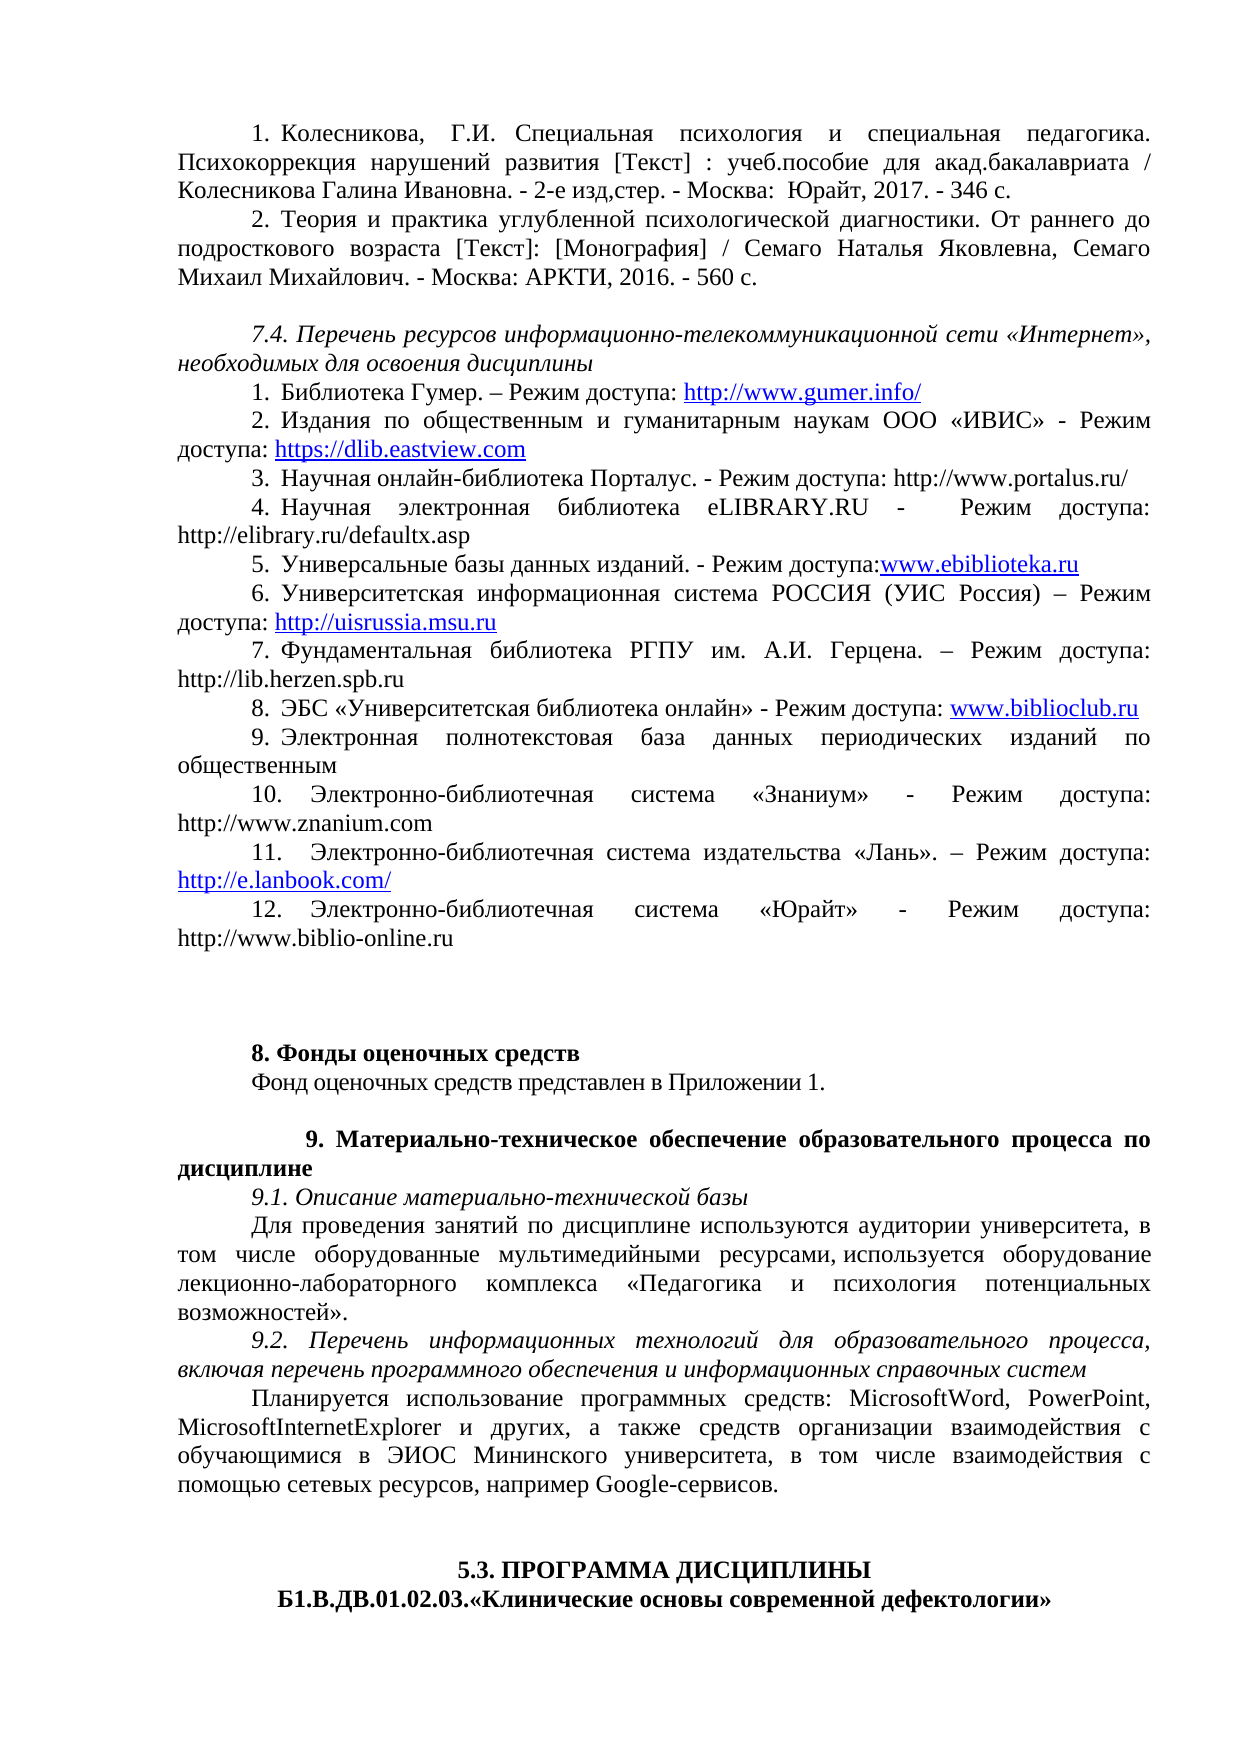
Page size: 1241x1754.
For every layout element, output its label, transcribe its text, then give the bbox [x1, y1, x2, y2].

list Универсальные базы данных изданий. - Режим доступа:www.ebiblioteka.ru [177, 549, 1152, 578]
text 5.3. ПРОГРАММА ДИСЦИПЛИНЫ [177, 1556, 1152, 1584]
list Электронно-библиотечная система издательства «Лань». – Режим доступа: http://e.lanbook.com/ [177, 837, 1152, 894]
text Для проведения занятий по дисциплине используются аудитории университета, в том числе оборудованные мультимедийными ресурсами, используется оборудование лекционно-лабораторного комплекса «Педагогика и психология потенциальных возможностей». [177, 1211, 1152, 1326]
list Электронная полнотекстовая база данных периодических изданий по общественным [177, 722, 1152, 779]
text 9.2. Перечень информационных технологий для образовательного процесса, включая перечень программного обеспечения и информационных справочных систем [177, 1326, 1152, 1383]
list Фундаментальная библиотека РГПУ им. А.И. Герцена. – Режим доступа: http://lib.herzen.spb.ru [177, 636, 1152, 693]
text 8. Фонды оценочных средств [177, 1038, 1152, 1067]
list Научная электронная библиотека eLIBRARY.RU - Режим доступа: http://elibrary.ru/defaultx.asp [177, 492, 1152, 549]
text 9.1. Описание материально-технической базы [177, 1182, 1152, 1211]
text Фонд оценочных средств представлен в Приложении 1. [177, 1067, 1152, 1096]
text Планируется использование программных средств: MicrosoftWord, PowerPoint, MicrosoftInternetExplorer и других, а также средств организации взаимодействия с обучающимися в ЭИОС Мининского университета, в том числе взаимодействия с помощью сетевых ресурсов, например Google-сервисов. [177, 1383, 1152, 1498]
list Теория и практика углубленной психологической диагностики. От раннего до подросткового возраста [Текст]: [Монография] / Семаго Наталья Яковлевна, Семаго Михаил Михайлович. - Москва: АРКТИ, 2016. - 560 с. [177, 204, 1152, 291]
list ЭБС «Университетская библиотека онлайн» - Режим доступа: www.biblioclub.ru [177, 693, 1152, 722]
text 7.4. Перечень ресурсов информационно-телекоммуникационной сети «Интернет», необходимых для освоения дисциплины [177, 319, 1152, 377]
text 9. Материально-техническое обеспечение образовательного процесса по дисциплине [177, 1124, 1152, 1182]
list Электронно-библиотечная система «Знаниум» - Режим доступа: http://www.znanium.com [177, 779, 1152, 837]
text Б1.В.ДВ.01.02.03.«Клинические основы современной дефектологии» [177, 1584, 1152, 1613]
list Библиотека Гумер. – Режим доступа: http://www.gumer.info/ [177, 377, 1152, 406]
list Электронно-библиотечная система «Юрайт» - Режим доступа: http://www.biblio-online.ru [177, 894, 1152, 952]
list Научная онлайн-библиотека Порталус. - Режим доступа: http://www.portalus.ru/ [177, 463, 1152, 492]
list Университетская информационная система РОССИЯ (УИС Россия) – Режим доступа: http://uisrussia.msu.ru [177, 578, 1152, 636]
list Колесникова, Г.И. Специальная психология и специальная педагогика. Психокоррекция нарушений развития [Текст] : учеб.пособие для акад.бакалавриата / Колесникова Галина Ивановна. - 2-е изд,стер. - Москва: Юрайт, 2017. - 346 с. [177, 118, 1152, 204]
list Издания по общественным и гуманитарным наукам ООО «ИВИС» - Режим доступа: https://dlib.eastview.com [177, 406, 1152, 463]
